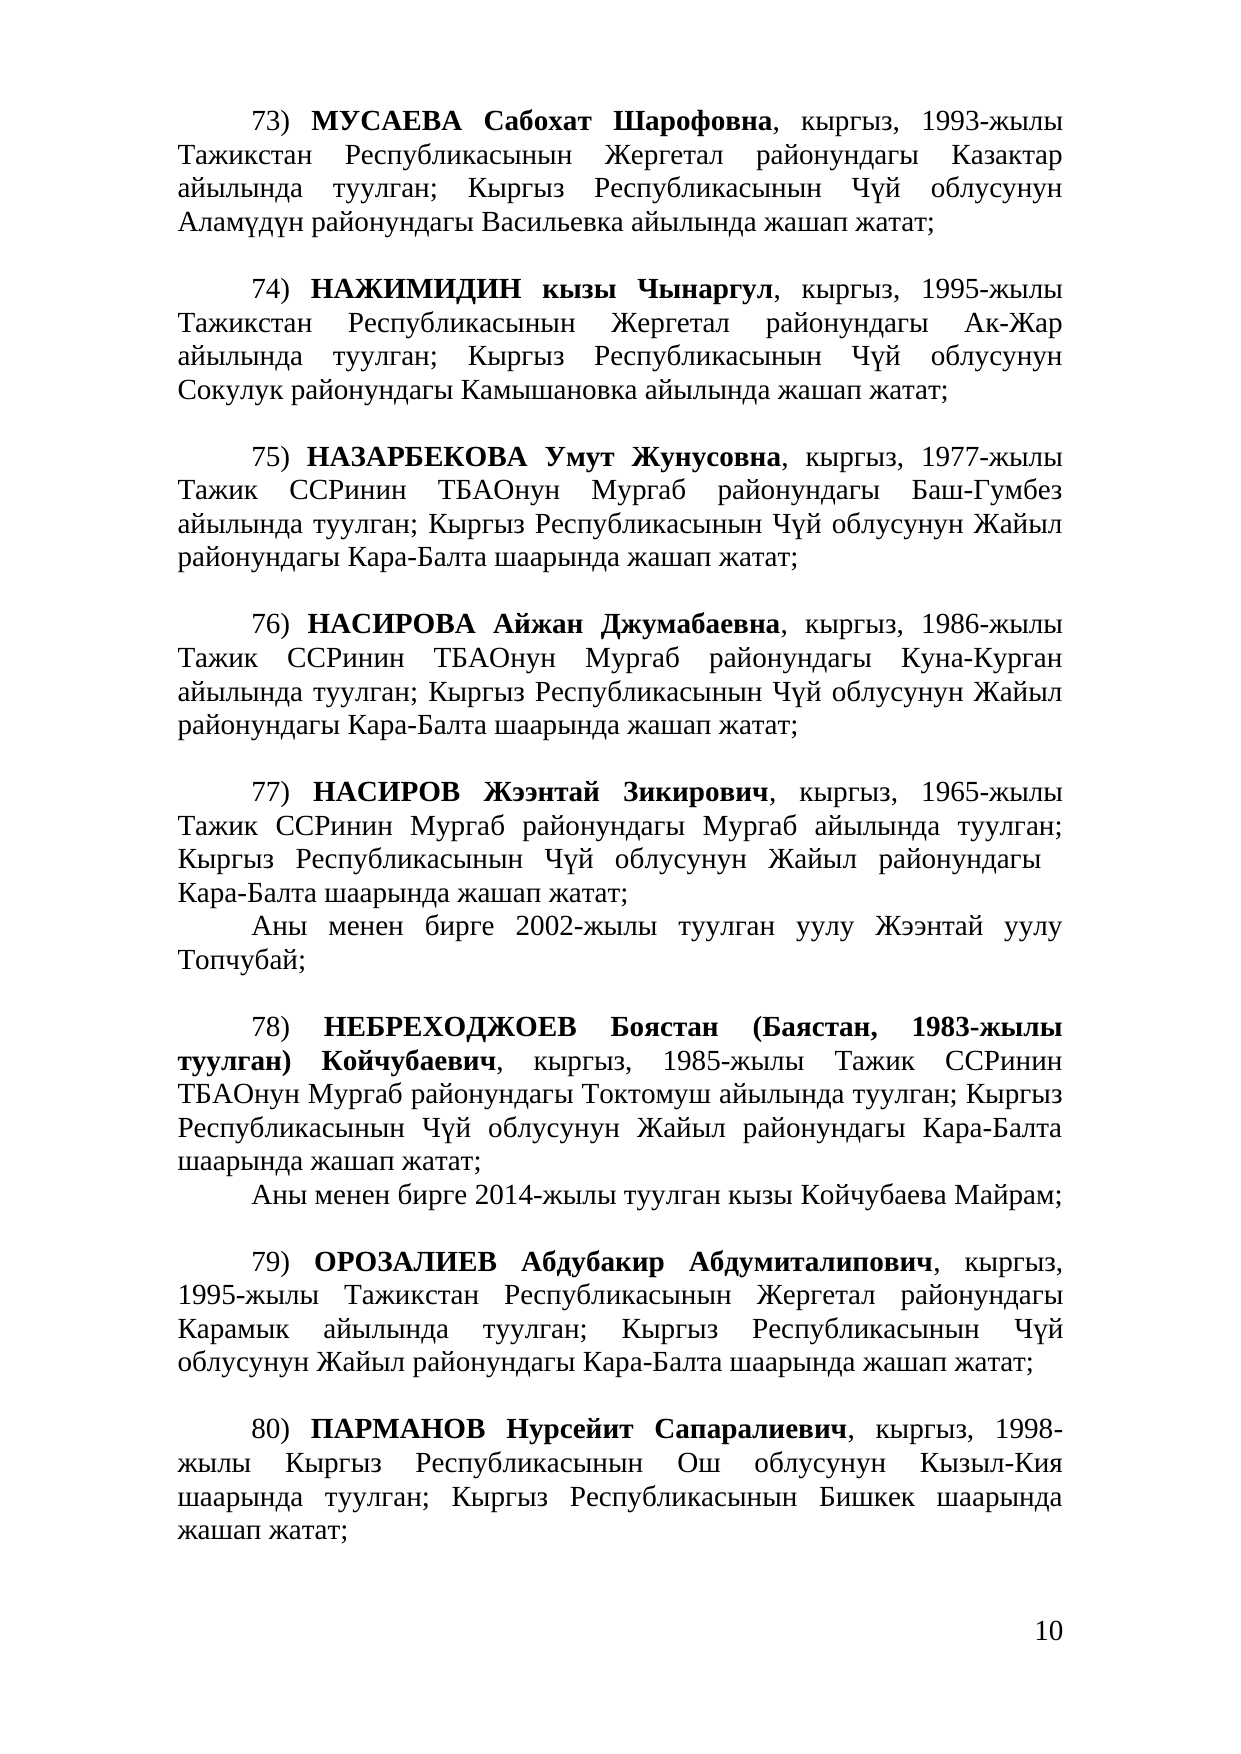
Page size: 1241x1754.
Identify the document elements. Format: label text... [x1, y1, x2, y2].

text 76) НАСИРОВА Айжан Джумабаевна, кыргыз, 1986-жылы Тажик ССРинин ТБАОнун Мургаб районундагы Куна-Курган айылында туулган; Кыргыз Республикасынын Чүй облусунун Жайыл районундагы Кара-Балта шаарында жашап жатат; [177, 607, 1063, 741]
text 79) ОРОЗАЛИЕВ Абдубакир Абдумиталипович, кыргыз, 1995-жылы Тажикстан Республикасынын Жергетал районундагы Карамык айылында туулган; Кыргыз Республикасынын Чүй облусунун Жайыл районундагы Кара-Балта шаарында жашап жатат; [177, 1244, 1063, 1378]
text 78) НЕБРЕХОДЖОЕВ Боястан (Баястан, 1983-жылы туулган) Койчубаевич, кыргыз, 1985-жылы Тажик ССРинин ТБАОнун Мургаб районундагы Токтомуш айылында туулган; Кыргыз Республикасынын Чүй облусунун Жайыл районундагы Кара-Балта шаарында жашап жатат; [177, 1009, 1063, 1177]
text Аны менен бирге 2002-жылы туулган уулу Жээнтай уулу Топчубай; [177, 908, 1063, 976]
text 80) ПАРМАНОВ Нурсейит Сапаралиевич, кыргыз, 1998-жылы Кыргыз Республикасынын Ош облусунун Кызыл-Кия шаарында туулган; Кыргыз Республикасынын Бишкек шаарында жашап жатат; [177, 1412, 1063, 1546]
text 77) НАСИРОВ Жээнтай Зикирович, кыргыз, 1965-жылы Тажик ССРинин Мургаб районундагы Мургаб айылында туулган; Кыргыз Республикасынын Чүй облусунун Жайыл районундагы Кара-Балта шаарында жашап жатат; [177, 774, 1063, 908]
text 73) МУСАЕВА Сабохат Шарофовна, кыргыз, 1993-жылы Тажикстан Республикасынын Жергетал районундагы Казактар айылында туулган; Кыргыз Республикасынын Чүй облусунун Аламүдүн районундагы Васильевка айылында жашап жатат; [177, 103, 1063, 238]
text Аны менен бирге 2014-жылы туулган кызы Койчубаева Майрам; [177, 1177, 1063, 1210]
text 74) НАЖИМИДИН кызы Чынаргул, кыргыз, 1995-жылы Тажикстан Республикасынын Жергетал районундагы Ак-Жар айылында туулган; Кыргыз Республикасынын Чүй облусунун Сокулук районундагы Камышановка айылында жашап жатат; [177, 271, 1063, 405]
text 75) НАЗАРБЕКОВА Умут Жунусовна, кыргыз, 1977-жылы Тажик ССРинин ТБАОнун Мургаб районундагы Баш-Гумбез айылында туулган; Кыргыз Республикасынын Чүй облусунун Жайыл районундагы Кара-Балта шаарында жашап жатат; [177, 439, 1063, 573]
